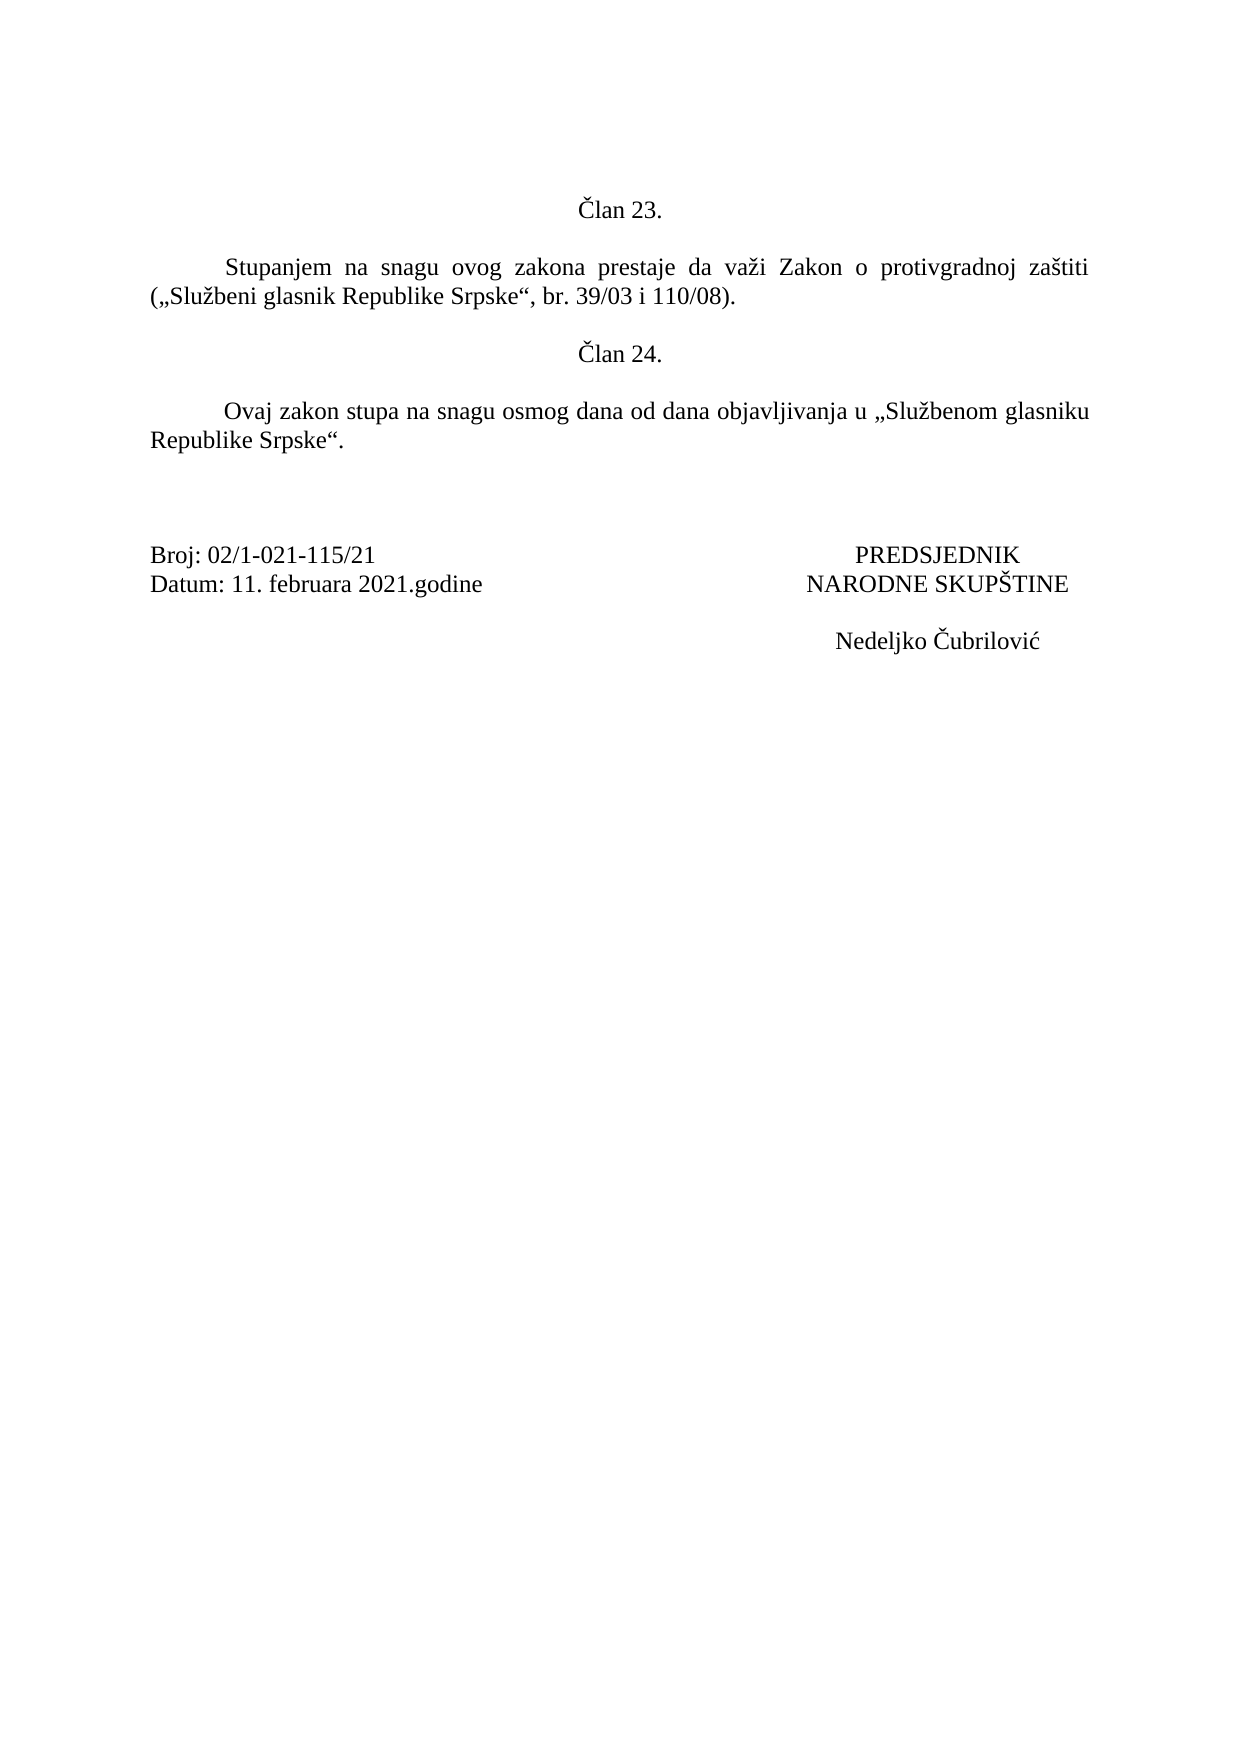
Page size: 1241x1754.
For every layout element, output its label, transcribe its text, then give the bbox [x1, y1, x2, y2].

text Stupanjem na snagu ovog zakona prestaje da važi Zakon o protivgradnoj zaštiti („Službeni glasnik Republike Srpske“, br. 39/03 i 110/08). [150, 252, 1090, 310]
text Ovaj zakon stupa na snagu osmog dana od dana objavljivanja u „Službenom glasniku Republike Srpske“. [150, 396, 1090, 454]
text Nedeljko Čubrilović [150, 626, 1090, 655]
text Datum: 11. februara 2021.godine NARODNE SKUPŠTINE [150, 569, 1090, 597]
text Član 23. [150, 195, 1090, 224]
text Član 24. [150, 339, 1090, 367]
text Broj: 02/1-021-115/21 PREDSJEDNIK [150, 540, 1090, 569]
